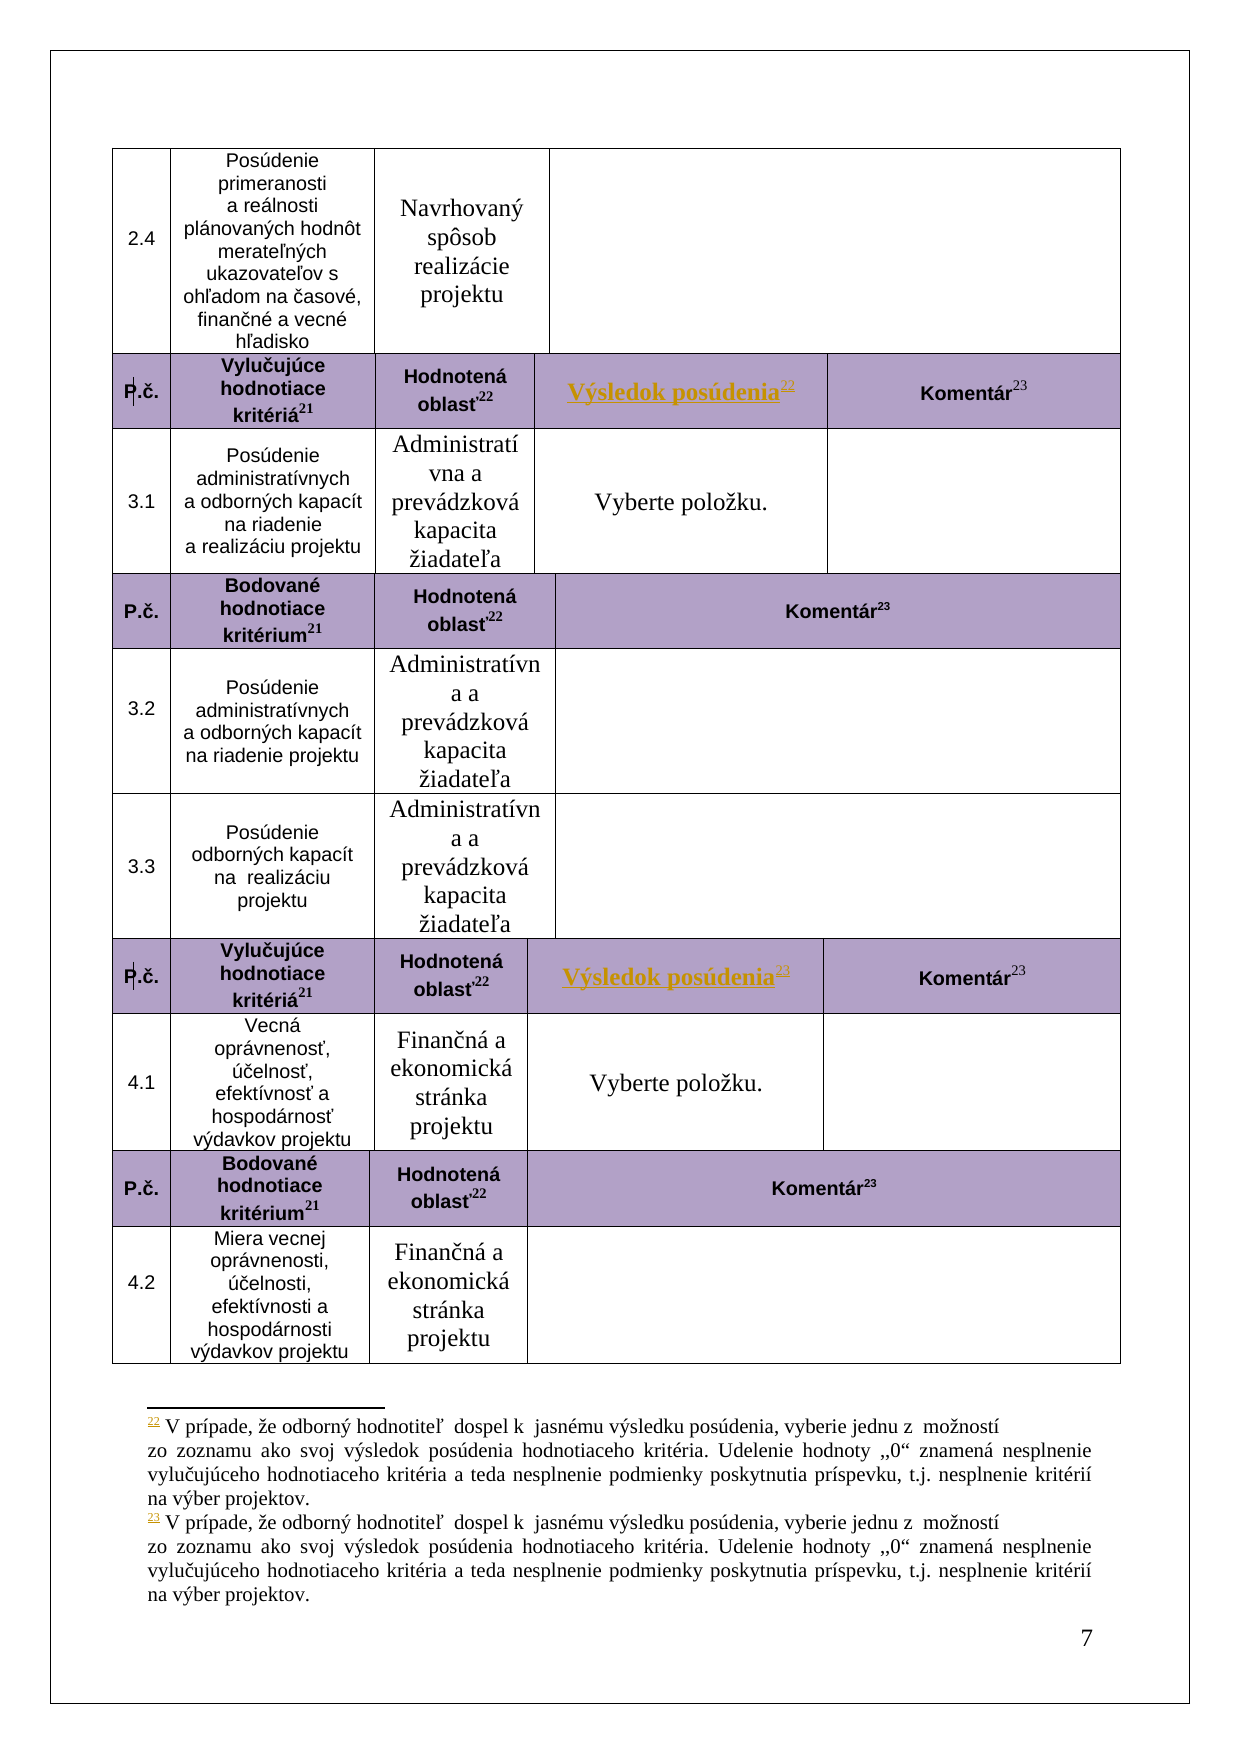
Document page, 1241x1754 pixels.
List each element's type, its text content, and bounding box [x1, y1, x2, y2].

table_cell Vecná oprávnenosť, účelnosť, efektívnosť a hospodárnosť výdavkov projektu [171, 1014, 374, 1150]
table_cell P.č. [113, 354, 170, 428]
table_cell [550, 149, 1120, 353]
table_cell Posúdenie administratívnych a odborných kapacít na riadenie projektu [171, 649, 374, 793]
table_cell Hodnotená oblasť22 [375, 574, 555, 648]
table_cell P.č. [113, 939, 170, 1013]
table_cell Miera vecnej oprávnenosti, účelnosti, efektívnosti a hospodárnosti výdavkov projektu [171, 1227, 369, 1363]
table_cell Hodnotená oblasť22 [375, 939, 527, 1013]
table_cell Vylučujúce hodnotiace kritériá21 [171, 354, 375, 428]
table_cell [528, 939, 823, 1013]
table_cell 3.3 [113, 794, 170, 938]
table_cell 2.4 [113, 149, 170, 353]
table_cell [556, 794, 1120, 938]
table_cell 4.2 [113, 1227, 170, 1363]
table_cell [535, 354, 827, 428]
table_cell Posúdenie odborných kapacít na realizáciu projektu [171, 794, 374, 938]
table_cell Vylučujúce hodnotiace kritériá21 [171, 939, 374, 1013]
table_cell Posúdenie primeranosti a reálnosti plánovaných hodnôt merateľných ukazovateľov s ohľadom na časové, finančné a vecné hľadisko [171, 149, 374, 353]
table_cell Hodnotená oblasť22 [376, 354, 534, 428]
table_cell [528, 1227, 1120, 1363]
table_cell 4.1 [113, 1014, 170, 1150]
table_cell Komentár23 [824, 939, 1120, 1013]
table_cell Komentár23 [828, 354, 1120, 428]
table_cell P.č. [113, 574, 170, 648]
table_cell Komentár23 [528, 1151, 1120, 1226]
table_cell Posúdenie administratívnych a odborných kapacít na riadenie a realizáciu projektu [171, 429, 375, 573]
table_cell P.č. [113, 1151, 170, 1226]
table_cell [556, 649, 1120, 793]
table_cell Komentár23 [556, 574, 1120, 648]
table_cell 3.2 [113, 649, 170, 793]
table_cell [828, 429, 1120, 573]
table_cell Hodnotená oblasť22 [370, 1151, 527, 1226]
table_cell 3.1 [113, 429, 170, 573]
table_cell Bodované hodnotiace kritérium21 [171, 574, 374, 648]
table_cell [824, 1014, 1120, 1150]
table_cell Bodované hodnotiace kritérium21 [171, 1151, 369, 1226]
